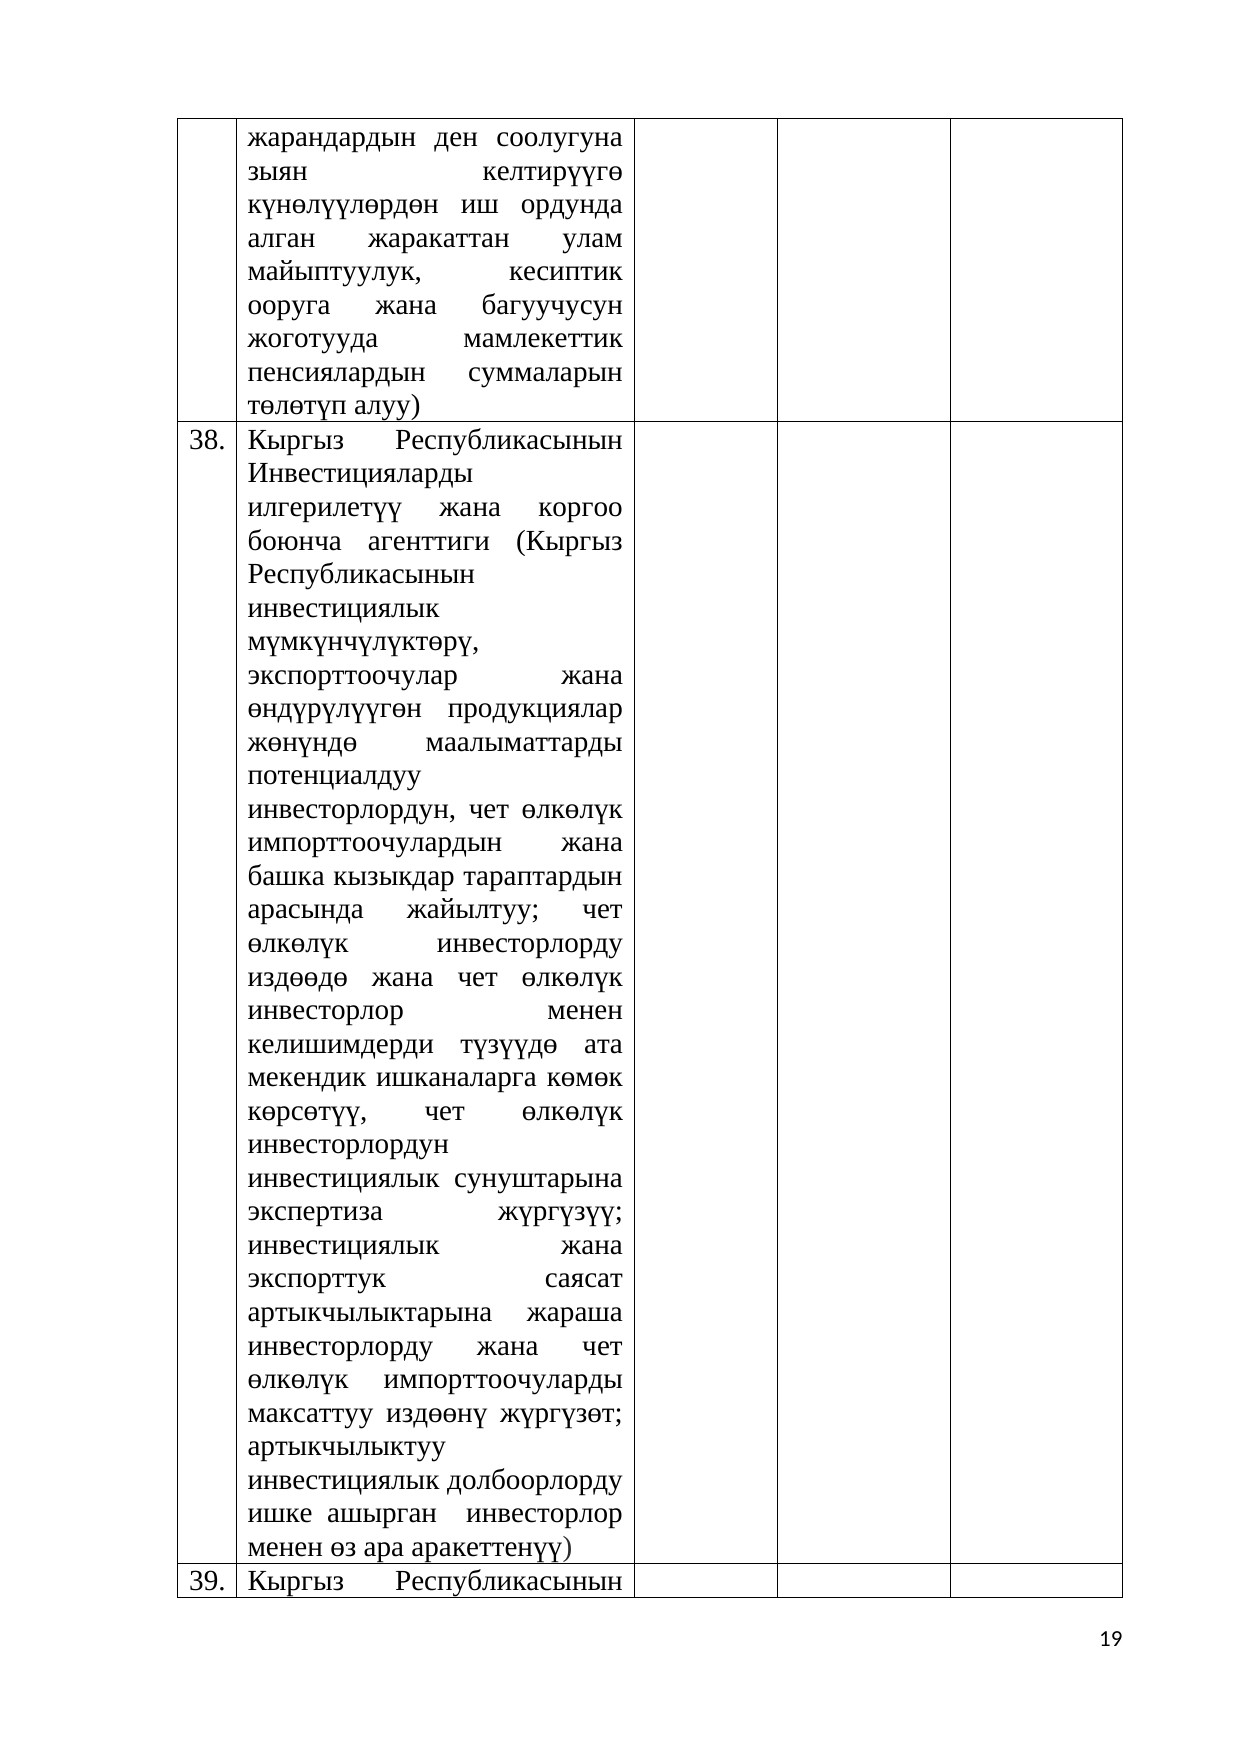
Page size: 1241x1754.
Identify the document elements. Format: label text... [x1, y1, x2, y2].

table_cell [178, 1564, 236, 1597]
table_cell [778, 1564, 950, 1597]
table_cell [951, 422, 1122, 1562]
table_cell [635, 422, 777, 1562]
table_cell [635, 119, 777, 421]
table_cell [951, 119, 1122, 421]
table_cell [951, 1564, 1122, 1597]
table_cell [178, 119, 236, 421]
table_cell [778, 422, 950, 1562]
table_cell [237, 1564, 634, 1597]
table_cell [635, 1564, 777, 1597]
table_cell Кыргыз Республикасынын Инвестицияларды илгерилетүү жана коргоо боюнча агенттиги (Кыргыз Республикасынын инвестициялык мүмкүнчүлүктөрү, экспорттоочулар жана өндүрүлүүгөн продукциялар жөнүндө маалыматтарды потенциалдуу инвесторлордун, чет өлкөлүк импорттоочулардын жана башка кызыкдар тараптардын арасында жайылтуу; чет өлкөлүк инвесторлорду издөөдө жана чет өлкөлүк инвесторлор менен келишимдерди түзүүдө ата мекендик ишканаларга көмөк көрсөтүү, чет өлкөлүк инвесторлордун инвестициялык сунуштарына экспертиза жүргүзүү; инвестициялык жана экспорттук саясат артыкчылыктарына жараша инвесторлорду жана чет өлкөлүк импорттоочуларды максаттуу издөөнү жүргүзөт; артыкчылыктуу инвестициялык долбоорлорду ишке ашырган инвесторлор менен өз ара аракеттенүү) [237, 422, 634, 1562]
table_cell [778, 119, 950, 421]
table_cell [237, 119, 634, 421]
table_cell [178, 422, 236, 1562]
